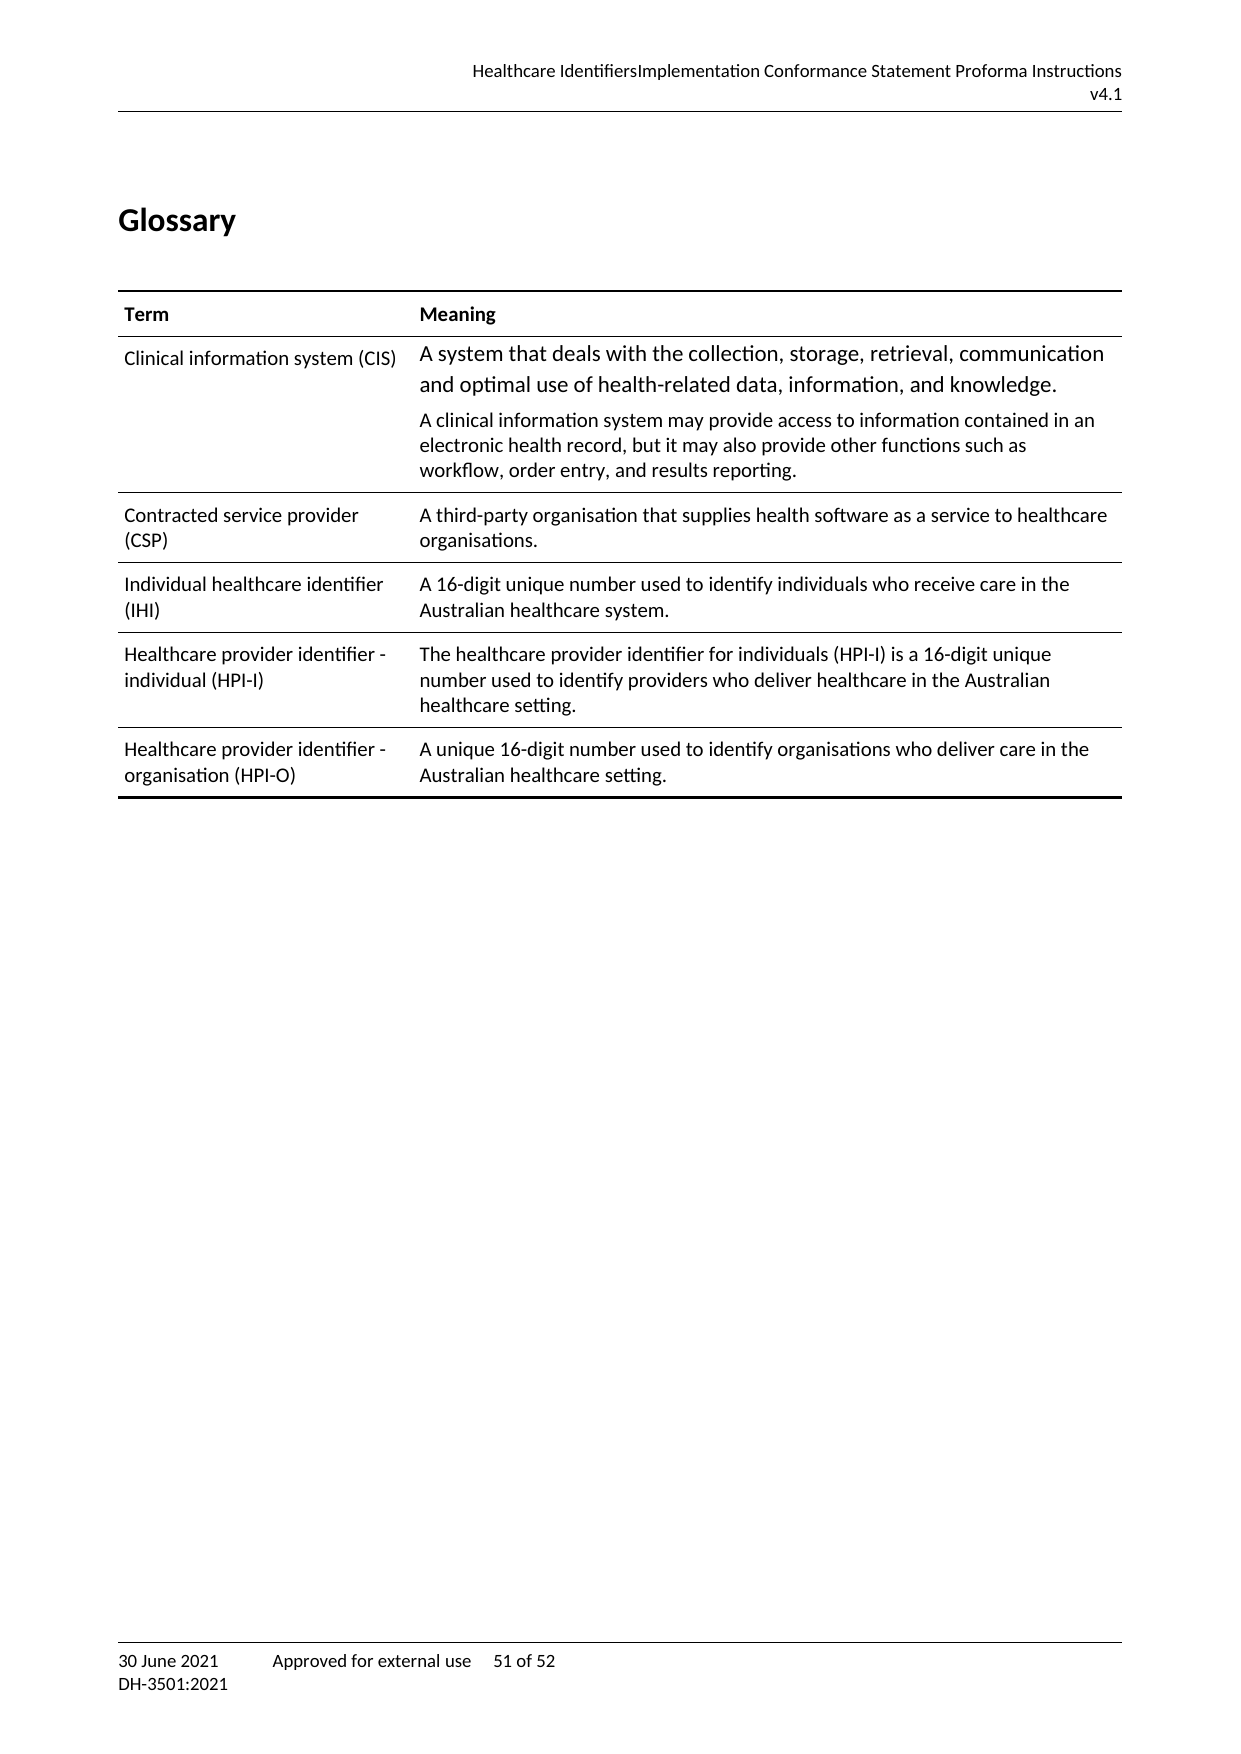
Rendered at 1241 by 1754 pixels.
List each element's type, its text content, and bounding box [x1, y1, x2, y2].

table_cell A third-party organisation that supplies health software as a service to healthcare organisations. [413, 493, 1122, 562]
table_header Meaning [413, 292, 1122, 336]
table_cell Individual healthcare identifier (IHI) [118, 563, 413, 632]
table_cell A system that deals with the collection, storage, retrieval, communication and optimal use of health-related data, information, and knowledge. A clinical information system may provide access to information contained in an electronic health record, but it may also provide other functions such as workflow, order entry, and results reporting. [413, 337, 1122, 492]
table_cell A 16-digit unique number used to identify individuals who receive care in the Australian healthcare system. [413, 563, 1122, 632]
table_cell Contracted service provider (CSP) [118, 493, 413, 562]
table_cell A unique 16-digit number used to identify organisations who deliver care in the Australian healthcare setting. [413, 728, 1122, 796]
table_cell The healthcare provider identifier for individuals (HPI-I) is a 16-digit unique number used to identify providers who deliver healthcare in the Australian healthcare setting. [413, 633, 1122, 727]
subtitle Glossary [118, 199, 1122, 240]
table_cell Healthcare provider identifier - organisation (HPI-O) [118, 728, 413, 796]
table_header Term [118, 292, 413, 336]
table_cell Healthcare provider identifier - individual (HPI-I) [118, 633, 413, 727]
table_cell Clinical information system (CIS) [118, 337, 413, 492]
